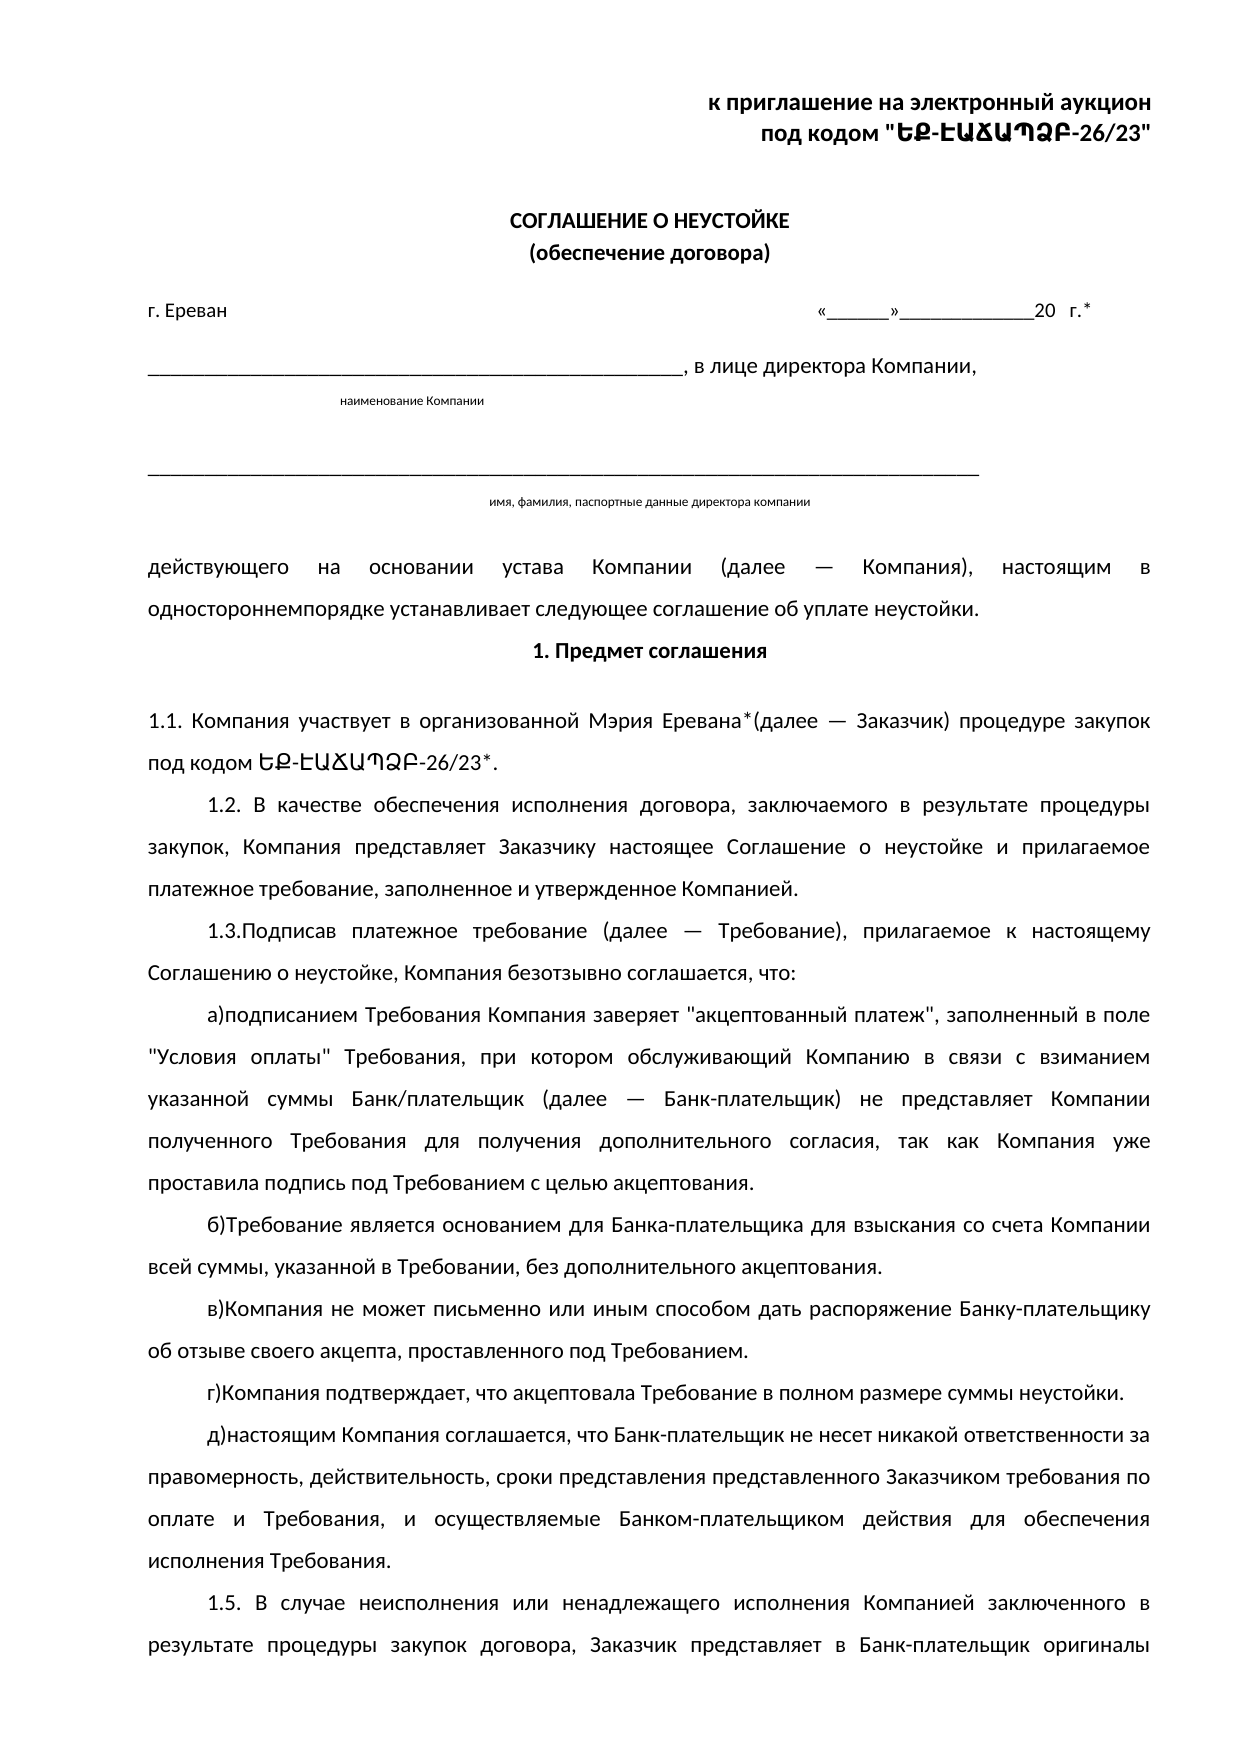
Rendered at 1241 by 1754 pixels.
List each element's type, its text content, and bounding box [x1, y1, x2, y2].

text 1.3.Подписав платежное требование (далее — Требование), прилагаемое к настоящему Соглашению о неустойке, Компания безотзывно соглашается, что: [148, 916, 1152, 986]
table_header г. Ереван [136, 297, 635, 351]
text имя, фамилия, паспортные данные директора компании [148, 494, 1152, 522]
text (обеспечение договора) [148, 238, 1152, 266]
table_header «______»_____________20 г.* [635, 297, 1104, 351]
text б)Требование является основанием для Банка-плательщика для взыскания со счета Компании всей суммы, указанной в Требовании, без дополнительного акцептования. [148, 1210, 1152, 1280]
text а)подписанием Требования Компания заверяет "акцептованный платеж", заполненный в поле "Условия оплаты" Требования, при котором обслуживающий Компанию в связи с взиманием указанной суммы Банк/плательщик (далее — Банк-плательщик) не представляет Компании полученного Требования для получения дополнительного согласия, так как Компания уже проставила подпись под Требованием с целью акцептования. [148, 1000, 1152, 1196]
text СОГЛАШЕНИЕ О НЕУСТОЙКЕ [148, 206, 1152, 234]
text наименование Компании [340, 393, 1152, 421]
text под кодом "ԵՔ-ԷԱՃԱՊՁԲ-26/23" [148, 117, 1152, 147]
text _______________________________________________, в лице директора Компании, [148, 351, 1152, 379]
text г)Компания подтверждает, что акцептовала Требование в полном размере суммы неустойки. [148, 1378, 1152, 1406]
text к приглашение на электронный аукцион [177, 86, 1152, 117]
text 1. Предмет соглашения [148, 636, 1152, 664]
text д)настоящим Компания соглашается, что Банк-плательщик не несет никакой ответственности за правомерность, действительность, сроки представления представленного Заказчиком требования по оплате и Требования, и осуществляемые Банком-плательщиком действия для обеспечения исполнения Требования. [148, 1420, 1152, 1574]
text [148, 1588, 1152, 1658]
text 1.1. Компания участвует в организованной Мэрия Еревана*(далее — Заказчик) процедуре закупок под кодом ԵՔ-ԷԱՃԱՊՁԲ-26/23*. [148, 706, 1152, 776]
text действующего на основании устава Компании (далее — Компания), настоящим в одностороннемпорядке устанавливает следующее соглашение об уплате неустойки. [148, 552, 1152, 622]
text в)Компания не может письменно или иным способом дать распоряжение Банку-плательщику об отзыве своего акцепта, проставленного под Требованием. [148, 1294, 1152, 1364]
text _________________________________________________________________________ [148, 452, 1152, 480]
text 1.2. В качестве обеспечения исполнения договора, заключаемого в результате процедуры закупок, Компания представляет Заказчику настоящее Соглашение о неустойке и прилагаемое платежное требование, заполненное и утвержденное Компанией. [148, 790, 1152, 902]
